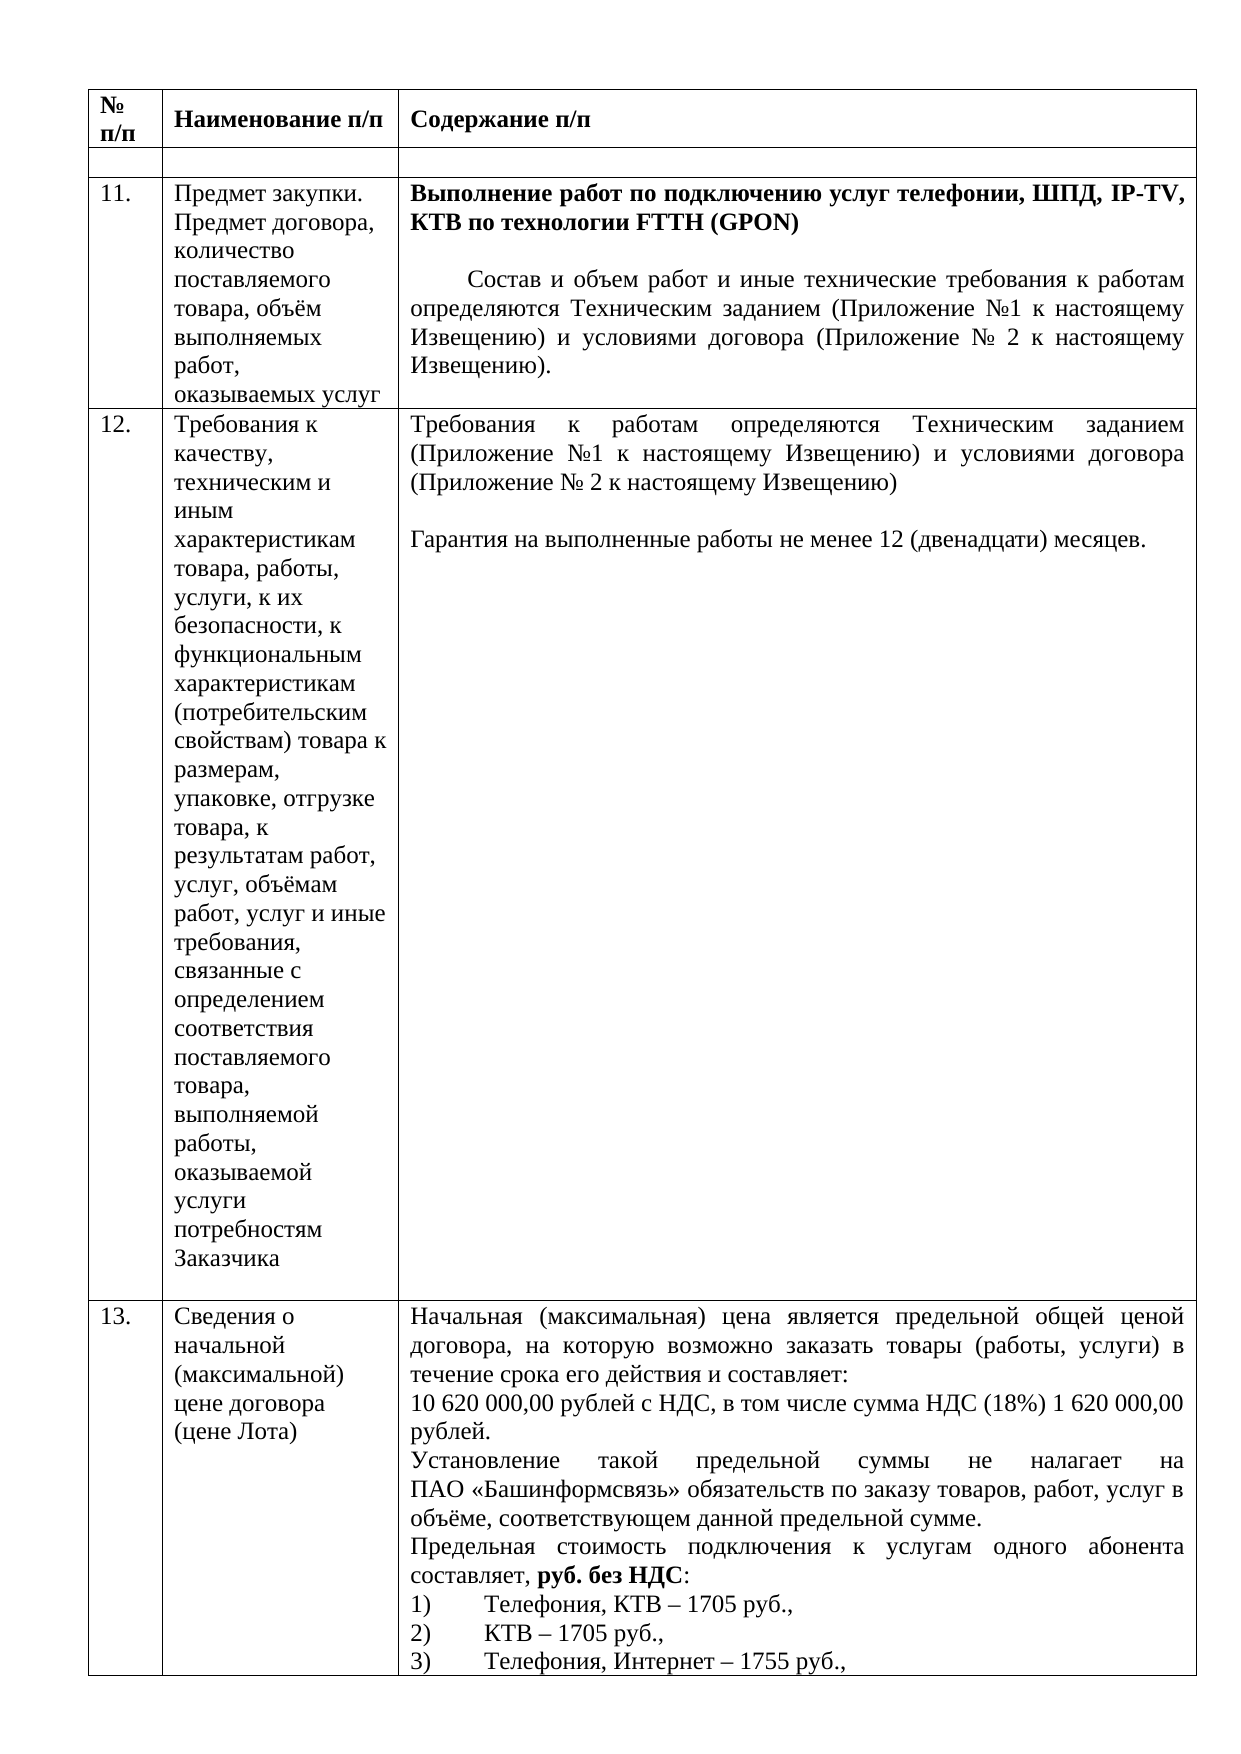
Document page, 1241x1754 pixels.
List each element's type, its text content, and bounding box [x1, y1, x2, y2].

table_header Содержание п/п [399, 90, 1196, 147]
table_cell Требования к работам определяются Техническим заданием (Приложение №1 к настоящему Извещению) и условиями договора (Приложение № 2 к настоящему Извещению) Гарантия на выполненные работы не менее 12 (двенадцати) месяцев. [399, 409, 1196, 1300]
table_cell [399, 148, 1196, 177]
table_cell [89, 178, 162, 408]
table_header № п/п [89, 90, 162, 147]
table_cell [399, 1301, 1196, 1675]
table_header Наименование п/п [163, 90, 398, 147]
table_cell [89, 148, 162, 177]
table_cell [163, 1301, 398, 1675]
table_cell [163, 148, 398, 177]
table_cell Требования к качеству, техническим и иным характеристикам товара, работы, услуги, к их безопасности, к функциональным характеристикам (потребительским свойствам) товара к размерам, упаковке, отгрузке товара, к результатам работ, услуг, объёмам работ, услуг и иные требования, связанные с определением соответствия поставляемого товара, выполняемой работы, оказываемой услуги потребностям Заказчика [163, 409, 398, 1300]
table_cell [89, 409, 162, 1300]
table_cell Предмет закупки. Предмет договора, количество поставляемого товара, объём выполняемых работ, оказываемых услуг [163, 178, 398, 408]
table_cell Выполнение работ по подключению услуг телефонии, ШПД, IP-TV, КТВ по технологии FTTH (GPON) Состав и объем работ и иные технические требования к работам определяются Техническим заданием (Приложение №1 к настоящему Извещению) и условиями договора (Приложение № 2 к настоящему Извещению). [399, 178, 1196, 408]
table_cell [89, 1301, 162, 1675]
